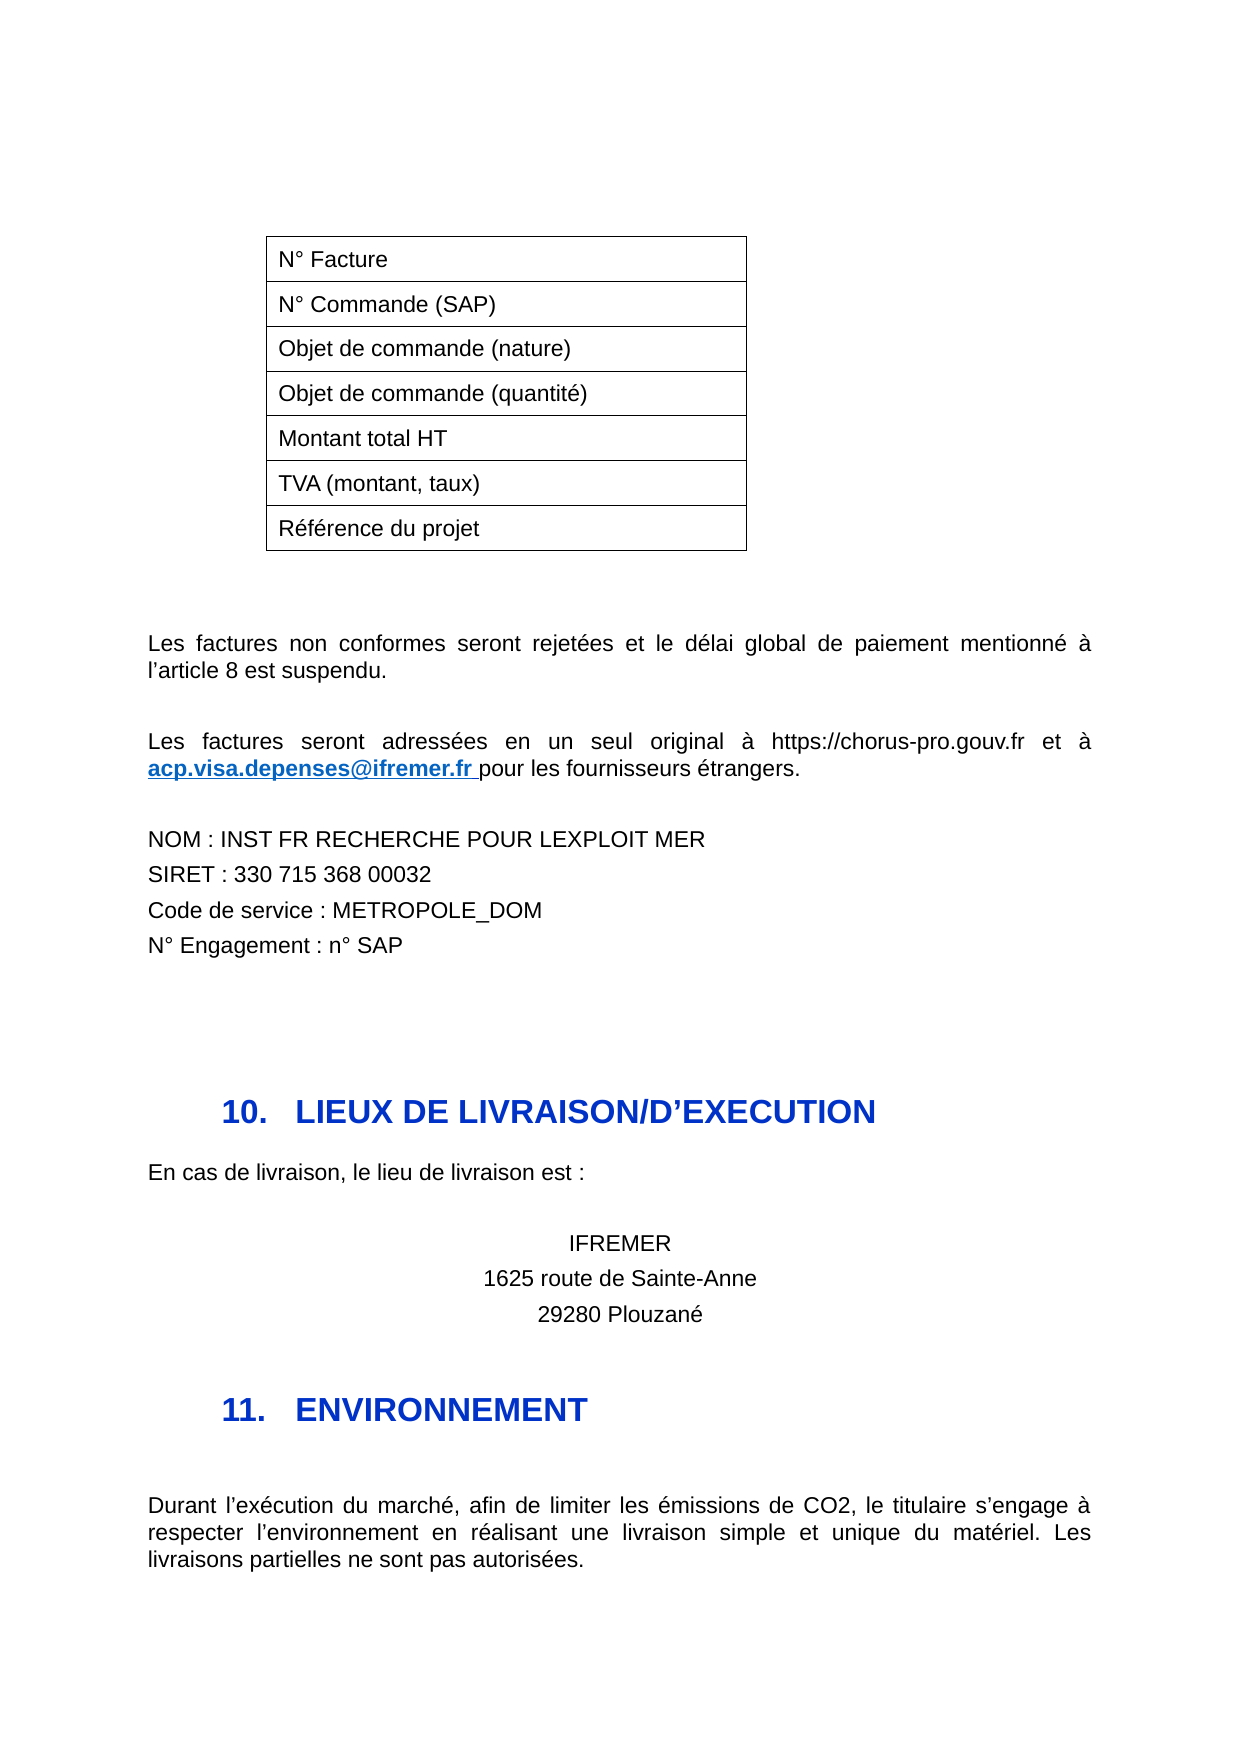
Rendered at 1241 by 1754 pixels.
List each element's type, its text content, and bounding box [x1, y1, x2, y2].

text IFREMER [148, 1230, 1092, 1257]
table_cell Objet de commande (quantité) [267, 372, 746, 415]
text En cas de livraison, le lieu de livraison est : [148, 1159, 1092, 1186]
text Code de service : METROPOLE_DOM [148, 897, 1092, 924]
table_cell N° Commande (SAP) [267, 282, 746, 326]
text NOM : INST FR RECHERCHE POUR LEXPLOIT MER [148, 826, 1092, 853]
text 29280 Plouzané [148, 1301, 1092, 1328]
text Les factures non conformes seront rejetées et le délai global de paiement mentionné à l’article 8 est suspendu. [148, 630, 1092, 684]
subtitle LIEUX DE LIVRAISON/D’EXECUTION [221, 1092, 1092, 1131]
table_cell TVA (montant, taux) [267, 461, 746, 505]
table_cell Référence du projet [267, 506, 746, 550]
table_cell Montant total HT [267, 416, 746, 460]
text Les factures seront adressées en un seul original à https://chorus-pro.gouv.fr et à acp.visa.depenses@ifremer.fr pour les fournisseurs étrangers. [148, 728, 1092, 782]
text SIRET : 330 715 368 00032 [148, 861, 1092, 888]
text 1625 route de Sainte-Anne [148, 1265, 1092, 1292]
text N° Engagement : n° SAP [148, 932, 1092, 959]
table_cell N° Facture [267, 237, 746, 281]
text Durant l’exécution du marché, afin de limiter les émissions de CO2, le titulaire s’engage à respecter l’environnement en réalisant une livraison simple et unique du matériel. Les livraisons partielles ne sont pas autorisées. [148, 1492, 1092, 1573]
subtitle ENVIRONNEMENT [221, 1390, 1092, 1429]
table_cell Objet de commande (nature) [267, 327, 746, 371]
